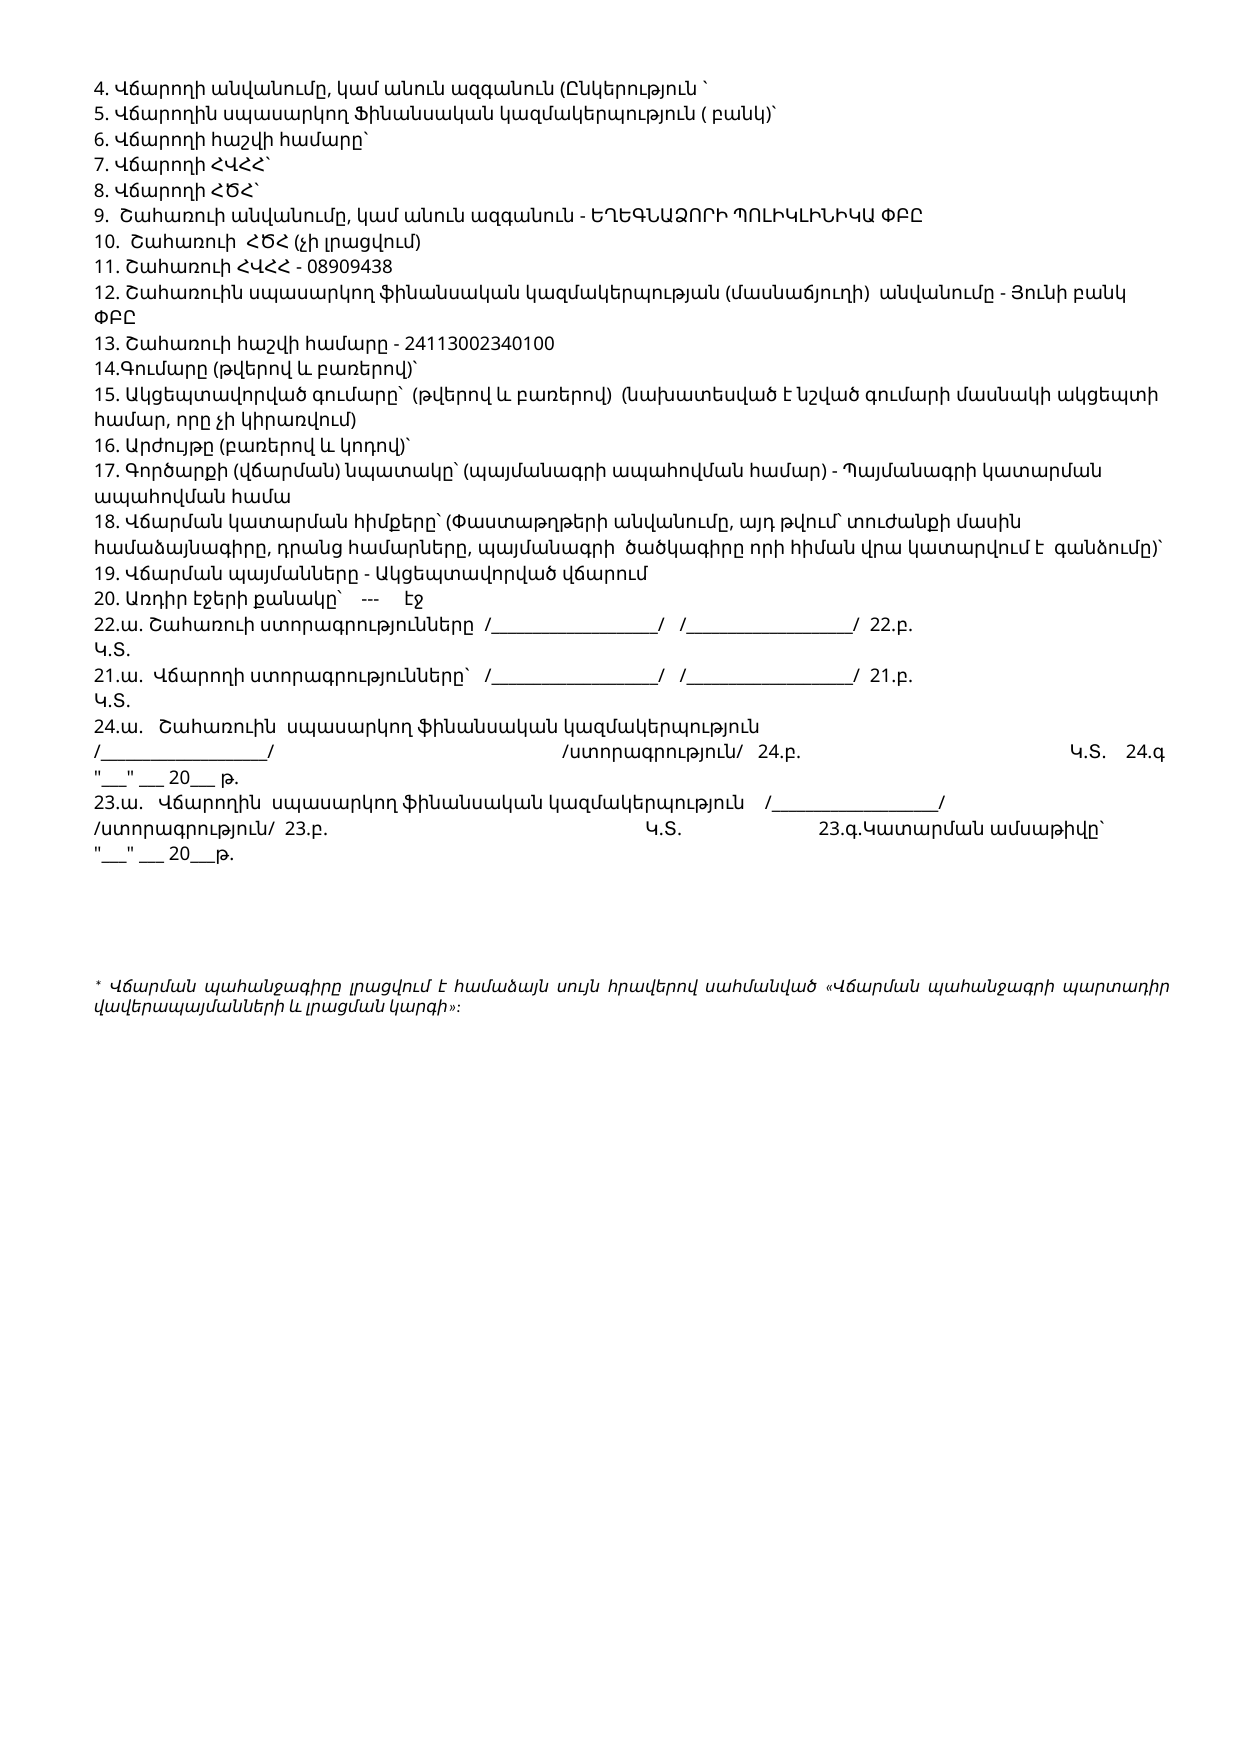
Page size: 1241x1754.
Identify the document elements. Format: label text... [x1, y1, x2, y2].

text * Վճարման պահանջագիրը լրացվում է համաձայն սույն հրավերով սահմանված «Վճարման պահանջագրի պարտադիր վավերապայմանների և լրացման կարգի»: [94, 976, 1171, 1017]
